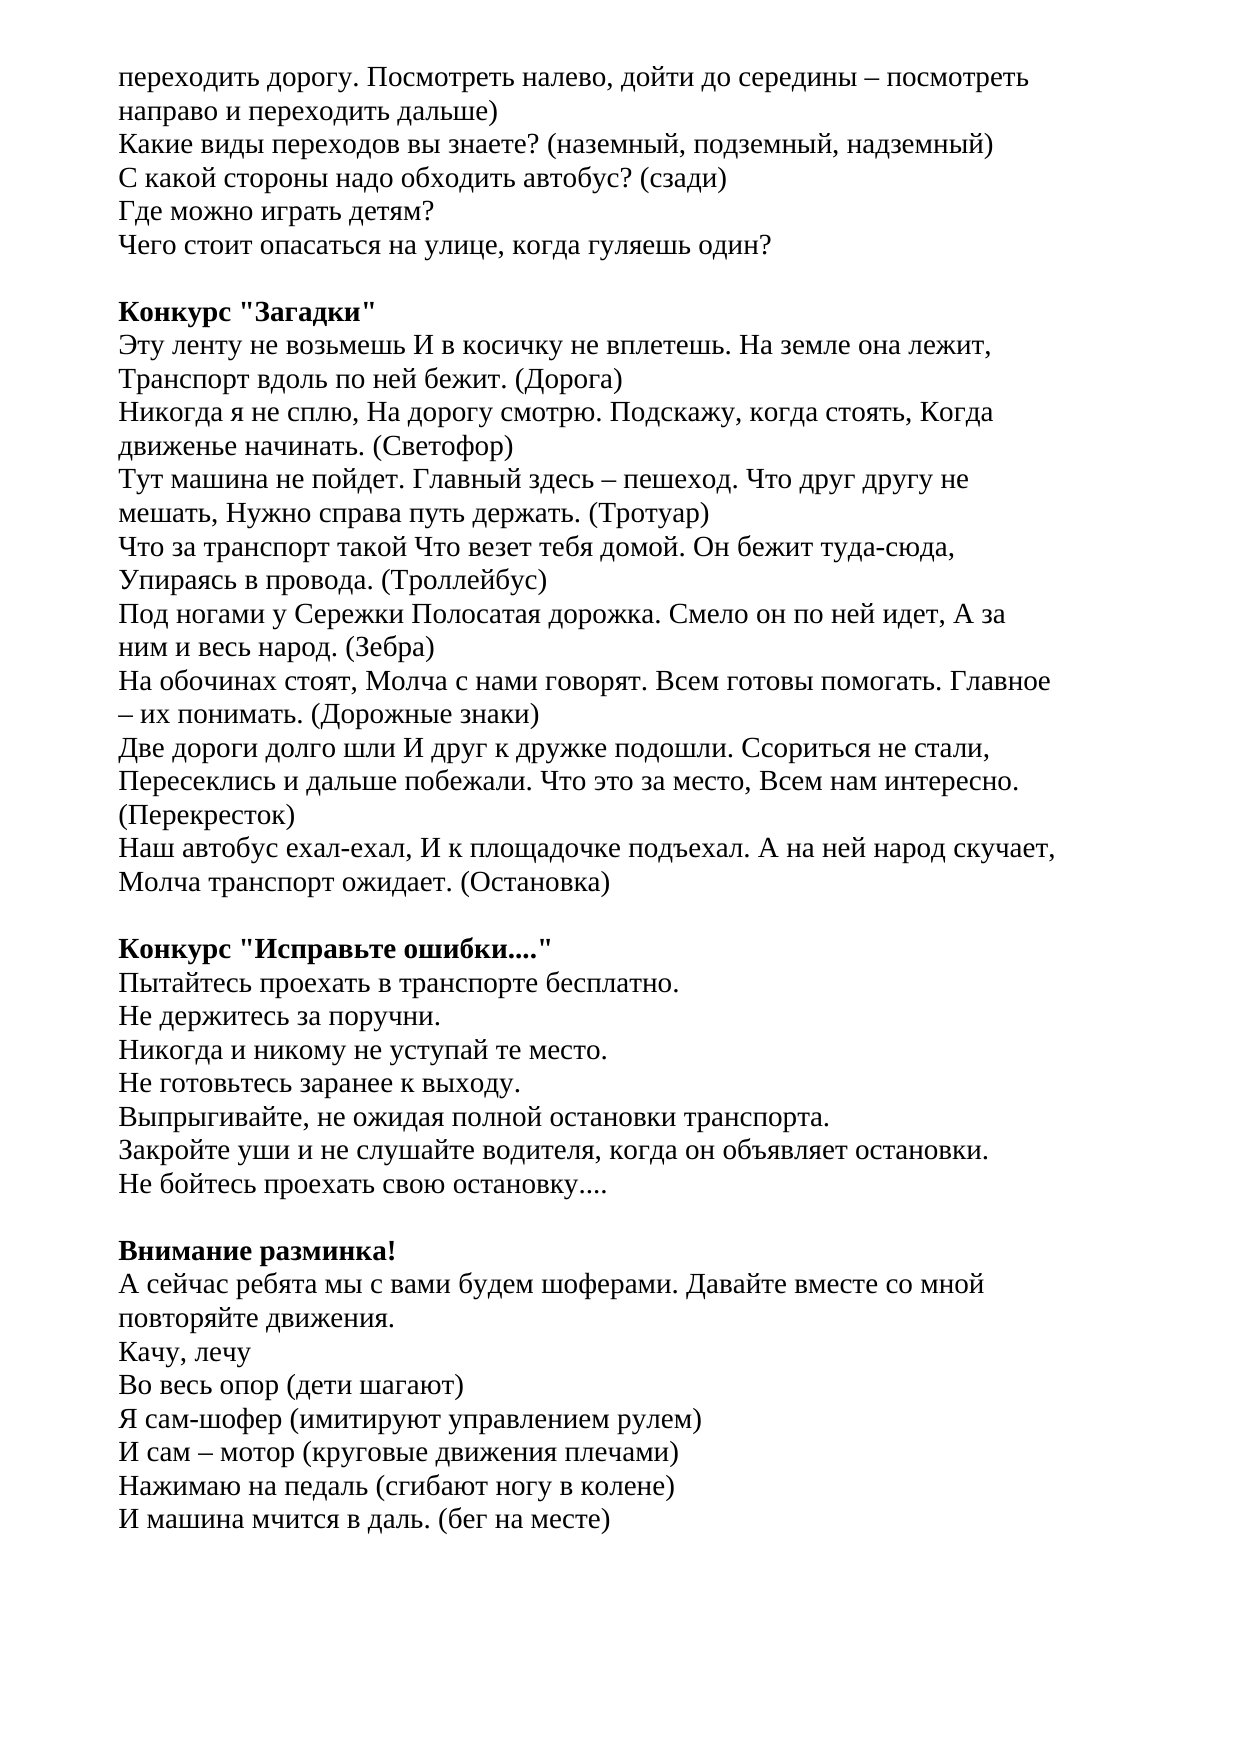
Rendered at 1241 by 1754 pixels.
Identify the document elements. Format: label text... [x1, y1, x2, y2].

text И машина мчится в даль. (бег на месте) [118, 1501, 1063, 1535]
text Никогда и никому не уступай те место. [118, 1032, 1063, 1065]
text Закройте уши и не слушайте водителя, когда он объявляет остановки. [118, 1132, 1063, 1166]
text Нажимаю на педаль (сгибают ногу в колене) [118, 1468, 1063, 1501]
text Во весь опор (дети шагают) [118, 1367, 1063, 1401]
text Конкурс "Загадки" [118, 294, 1063, 327]
text Внимание разминка! [118, 1233, 1063, 1267]
text Эту ленту не возьмешь И в косичку не вплетешь. На земле она лежит, Транспорт вдоль по ней бежит. (Дорога) [118, 327, 1063, 394]
text Пытайтесь проехать в транспорте бесплатно. [118, 965, 1063, 998]
text Наш автобус ехал-ехал, И к площадочке подъехал. А на ней народ скучает, Молча транспорт ожидает. (Остановка) [118, 831, 1063, 898]
text Две дороги долго шли И друг к дружке подошли. Ссориться не стали, Пересеклись и дальше побежали. Что это за место, Всем нам интересно. (Перекресток) [118, 730, 1063, 831]
text Не держитесь за поручни. [118, 998, 1063, 1032]
text Я сам-шофер (имитируют управлением рулем) [118, 1401, 1063, 1434]
text Выпрыгивайте, не ожидая полной остановки транспорта. [118, 1099, 1063, 1132]
text Что за транспорт такой Что везет тебя домой. Он бежит туда-сюда, Упираясь в провода. (Троллейбус) [118, 529, 1063, 596]
text А сейчас ребята мы с вами будем шоферами. Давайте вместе со мной повторяйте движения. [118, 1267, 1063, 1334]
text Не готовьтесь заранее к выходу. [118, 1065, 1063, 1099]
text Какие виды переходов вы знаете? (наземный, подземный, надземный) [118, 126, 1063, 160]
text С какой стороны надо обходить автобус? (сзади) [118, 160, 1063, 193]
text Конкурс "Исправьте ошибки...." [118, 931, 1063, 965]
text Никогда я не сплю, На дорогу смотрю. Подскажу, когда стоять, Когда движенье начинать. (Светофор) [118, 394, 1063, 462]
text Чего стоит опасаться на улице, когда гуляешь один? [118, 227, 1063, 260]
text Под ногами у Сережки Полосатая дорожка. Смело он по ней идет, А за ним и весь народ. (Зебра) [118, 596, 1063, 663]
text Тут машина не пойдет. Главный здесь – пешеход. Что друг другу не мешать, Нужно справа путь держать. (Тротуар) [118, 462, 1063, 529]
text Где можно играть детям? [118, 193, 1063, 227]
text Не бойтесь проехать свою остановку.... [118, 1166, 1063, 1199]
text На обочинах стоят, Молча с нами говорят. Всем готовы помогать. Главное – их понимать. (Дорожные знаки) [118, 663, 1063, 730]
text И сам – мотор (круговые движения плечами) [118, 1434, 1063, 1468]
text Качу, лечу [118, 1334, 1063, 1367]
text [118, 59, 1063, 126]
